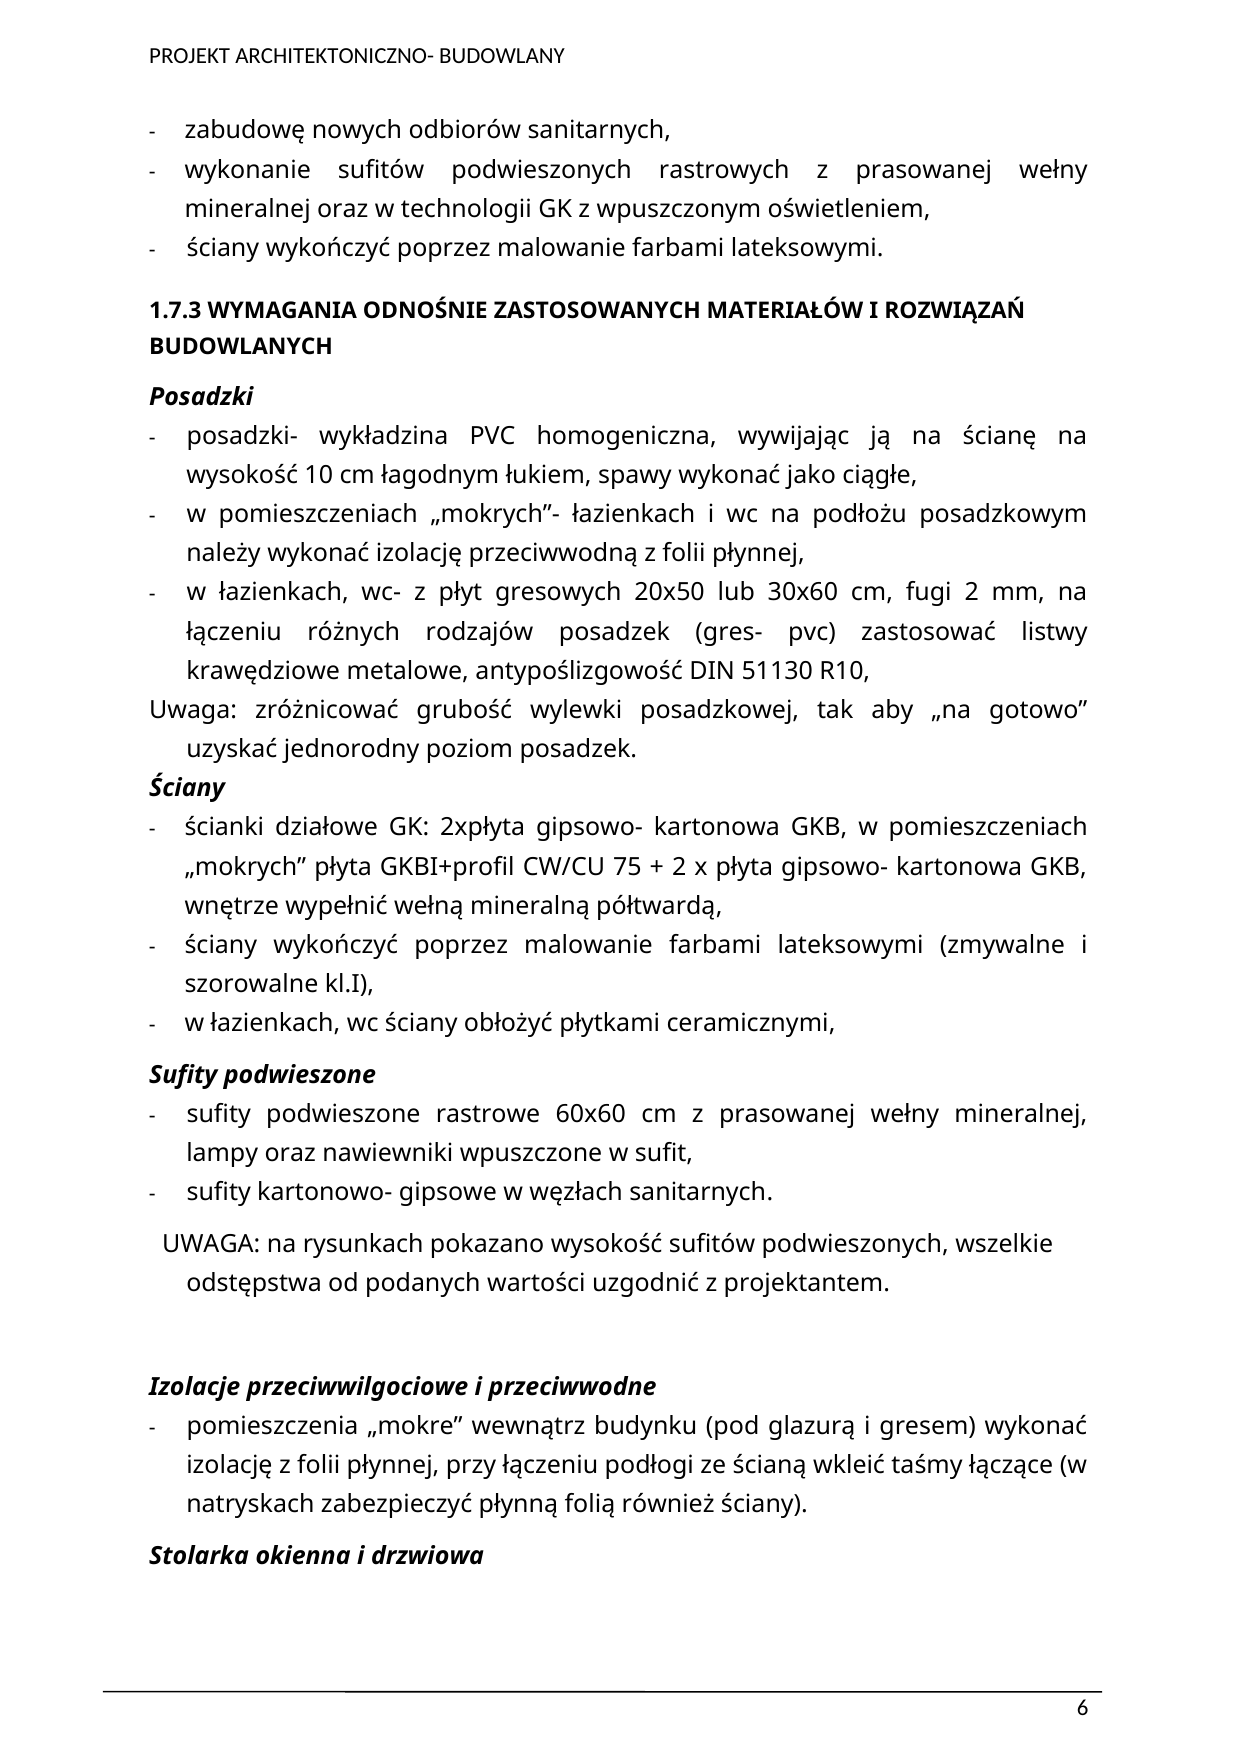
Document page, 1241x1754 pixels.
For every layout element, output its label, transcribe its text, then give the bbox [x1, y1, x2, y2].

list Ściany [149, 770, 1088, 804]
list posadzki- wykładzina PVC homogeniczna, wywijając ją na ścianę na wysokość 10 cm łagodnym łukiem, spawy wykonać jako ciągłe, [149, 417, 1088, 491]
list zabudowę nowych odbiorów sanitarnych, [149, 112, 1088, 146]
list pomieszczenia „mokre” wewnątrz budynku (pod glazurą i gresem) wykonać izolację z folii płynnej, przy łączeniu podłogi ze ścianą wkleić taśmy łączące (w natryskach zabezpieczyć płynną folią również ściany). [149, 1407, 1088, 1520]
list Posadzki [149, 378, 1088, 412]
list sufity podwieszone rastrowe 60x60 cm z prasowanej wełny mineralnej, lampy oraz nawiewniki wpuszczone w sufit, [149, 1096, 1088, 1169]
list sufity kartonowo- gipsowe w węzłach sanitarnych. [149, 1174, 1088, 1208]
list ściany wykończyć poprzez malowanie farbami lateksowymi (zmywalne i szorowalne kl.I), [149, 927, 1088, 1000]
text UWAGA: na rysunkach pokazano wysokość sufitów podwieszonych, wszelkie odstępstwa od podanych wartości uzgodnić z projektantem. [149, 1226, 1088, 1299]
list w łazienkach, wc- z płyt gresowych 20x50 lub 30x60 cm, fugi 2 mm, na łączeniu różnych rodzajów posadzek (gres- pvc) zastosować listwy krawędziowe metalowe, antypoślizgowość DIN 51130 R10, [149, 574, 1088, 686]
list Stolarka okienna i drzwiowa [149, 1537, 1088, 1571]
list Uwaga: zróżnicować grubość wylewki posadzkowej, tak aby „na gotowo” uzyskać jednorodny poziom posadzek. [149, 692, 1088, 765]
subtitle 1.7.3 WYMAGANIA ODNOŚNIE ZASTOSOWANYCH MATERIAŁÓW I ROZWIĄZAŃ BUDOWLANYCH [149, 294, 1088, 361]
list Sufity podwieszone [149, 1057, 1088, 1091]
list ściany wykończyć poprzez malowanie farbami lateksowymi. [149, 230, 1088, 264]
list w łazienkach, wc ściany obłożyć płytkami ceramicznymi, [149, 1005, 1088, 1039]
list ścianki działowe GK: 2xpłyta gipsowo- kartonowa GKB, w pomieszczeniach „mokrych” płyta GKBI+profil CW/CU 75 + 2 x płyta gipsowo- kartonowa GKB, wnętrze wypełnić wełną mineralną półtwardą, [149, 809, 1088, 921]
list Izolacje przeciwwilgociowe i przeciwwodne [149, 1368, 1088, 1402]
list w pomieszczeniach „mokrych”- łazienkach i wc na podłożu posadzkowym należy wykonać izolację przeciwwodną z folii płynnej, [149, 496, 1088, 569]
list wykonanie sufitów podwieszonych rastrowych z prasowanej wełny mineralnej oraz w technologii GK z wpuszczonym oświetleniem, [149, 151, 1088, 224]
